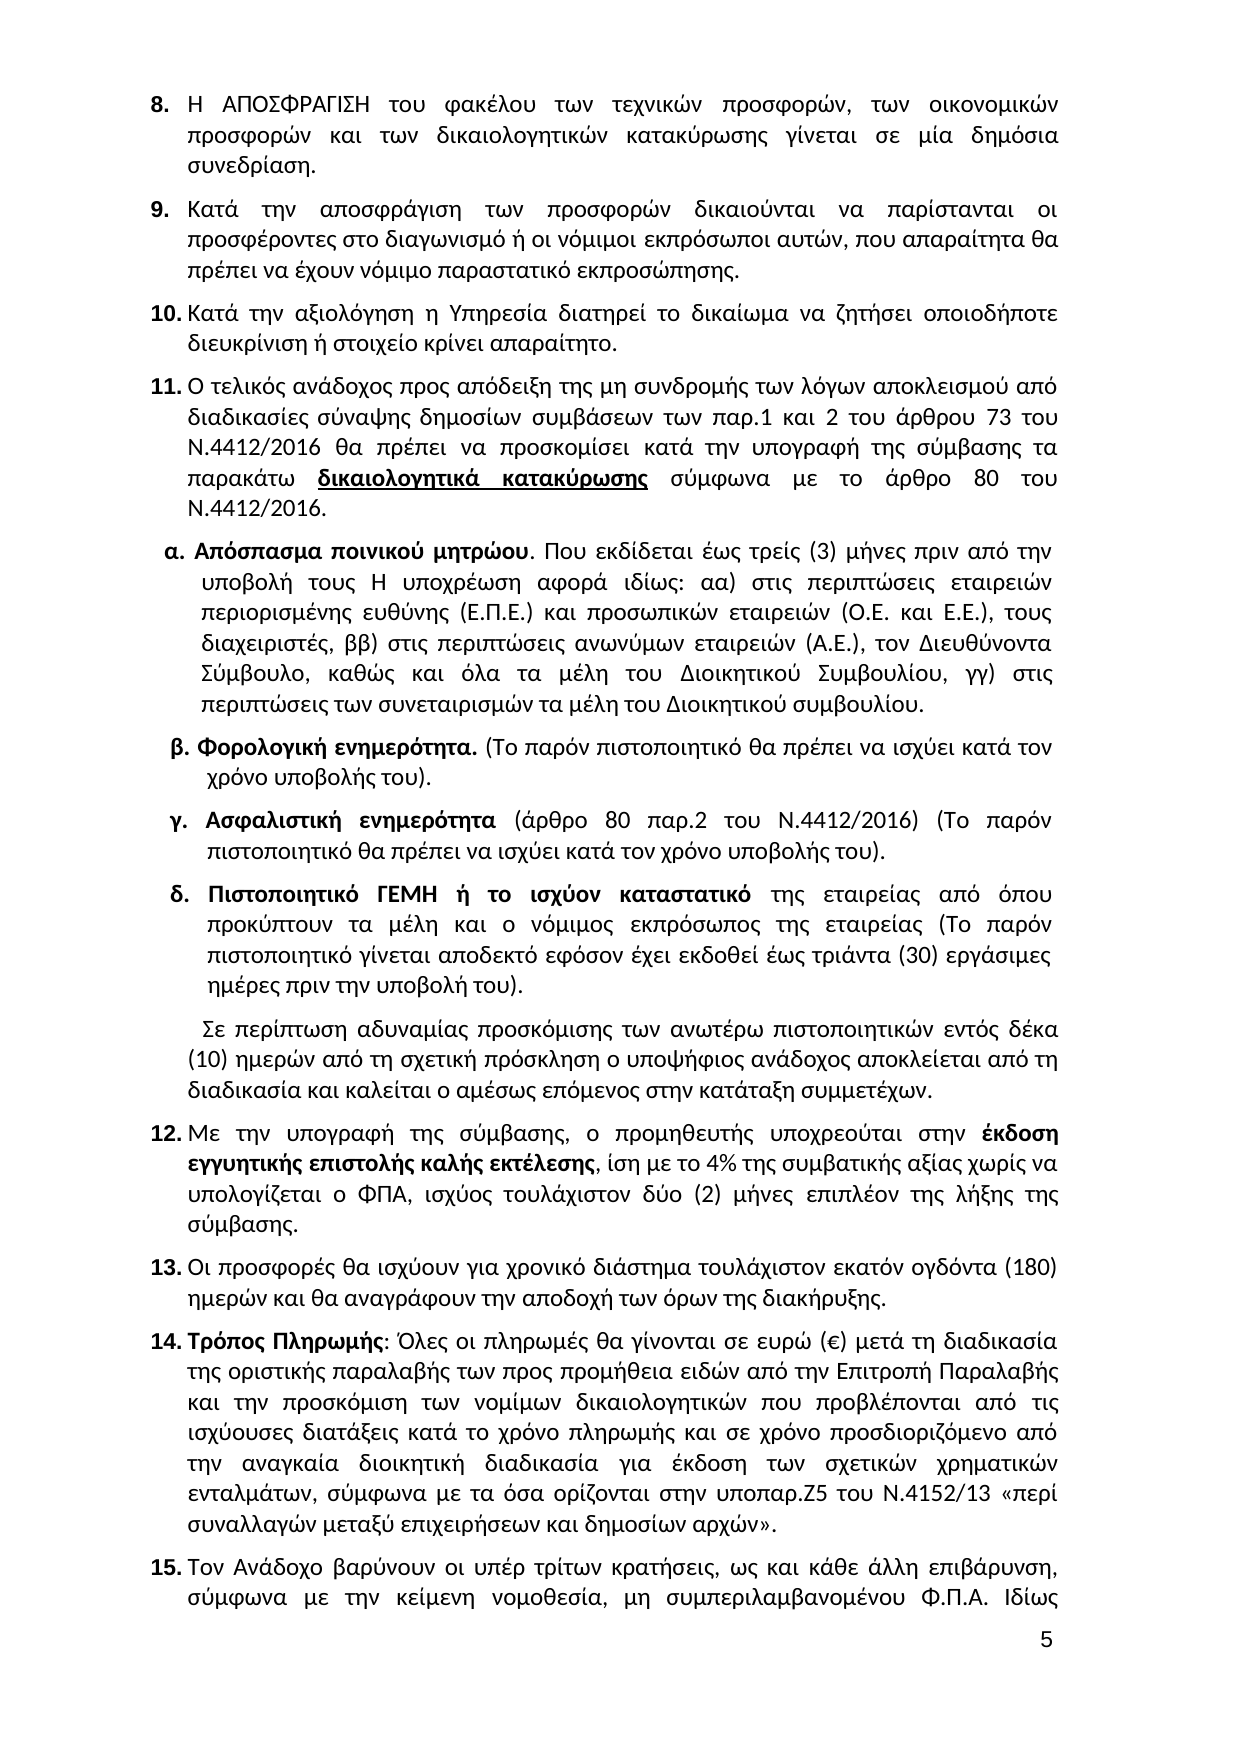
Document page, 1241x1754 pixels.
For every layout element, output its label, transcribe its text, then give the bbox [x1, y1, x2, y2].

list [150, 1551, 1059, 1612]
text β. Φορολογική ενημερότητα. (Το παρόν πιστοποιητικό θα πρέπει να ισχύει κατά τον χρόνο υποβολής του). [170, 731, 1053, 792]
subtitle Ο τελικός ανάδοχος προς απόδειξη της μη συνδρομής των λόγων αποκλεισμού από διαδικασίες σύναψης δημοσίων συμβάσεων των παρ.1 και 2 του άρθρου 73 του Ν.4412/2016 θα πρέπει να προσκομίσει κατά την υπογραφή της σύμβασης τα παρακάτω δικαιολογητικά κατακύρωσης σύμφωνα με το άρθρο 80 του Ν.4412/2016. [150, 370, 1059, 523]
list Κατά την αποσφράγιση των προσφορών δικαιούνται να παρίστανται οι προσφέροντες στο διαγωνισμό ή οι νόμιμοι εκπρόσωποι αυτών, που απαραίτητα θα πρέπει να έχουν νόμιμο παραστατικό εκπροσώπησης. [150, 193, 1059, 284]
list Κατά την αξιολόγηση η Υπηρεσία διατηρεί το δικαίωμα να ζητήσει οποιοδήποτε διευκρίνιση ή στοιχείο κρίνει απαραίτητο. [150, 297, 1059, 358]
list Οι προσφορές θα ισχύουν για χρονικό διάστημα τουλάχιστον εκατόν ογδόντα (180) ημερών και θα αναγράφουν την αποδοχή των όρων της διακήρυξης. [150, 1251, 1059, 1312]
text Σε περίπτωση αδυναμίας προσκόμισης των ανωτέρω πιστοποιητικών εντός δέκα (10) ημερών από τη σχετική πρόσκληση ο υποψήφιος ανάδοχος αποκλείεται από τη διαδικασία και καλείται ο αμέσως επόμενος στην κατάταξη συμμετέχων. [150, 1013, 1059, 1104]
list Η ΑΠΟΣΦΡΑΓΙΣΗ του φακέλου των τεχνικών προσφορών, των οικονομικών προσφορών και των δικαιολογητικών κατακύρωσης γίνεται σε μία δημόσια συνεδρίαση. [150, 89, 1059, 180]
list Τρόπος Πληρωμής: Όλες οι πληρωμές θα γίνονται σε ευρώ (€) μετά τη διαδικασία της οριστικής παραλαβής των προς προμήθεια ειδών από την Επιτροπή Παραλαβής και την προσκόμιση των νομίμων δικαιολογητικών που προβλέπονται από τις ισχύουσες διατάξεις κατά το χρόνο πληρωμής και σε χρόνο προσδιοριζόμενο από την αναγκαία διοικητική διαδικασία για έκδοση των σχετικών χρηματικών ενταλμάτων, σύμφωνα με τα όσα ορίζονται στην υποπαρ.Ζ5 του Ν.4152/13 «περί συναλλαγών μεταξύ επιχειρήσεων και δημοσίων αρχών». [150, 1325, 1059, 1538]
list Με την υπογραφή της σύμβασης, ο προμηθευτής υποχρεούται στην έκδοση εγγυητικής επιστολής καλής εκτέλεσης, ίση με το 4% της συμβατικής αξίας χωρίς να υπολογίζεται ο ΦΠΑ, ισχύος τουλάχιστον δύο (2) μήνες επιπλέον της λήξης της σύμβασης. [150, 1117, 1059, 1239]
text δ. Πιστοποιητικό ΓΕΜΗ ή το ισχύον καταστατικό της εταιρείας από όπου προκύπτουν τα μέλη και ο νόμιμος εκπρόσωπος της εταιρείας (Το παρόν πιστοποιητικό γίνεται αποδεκτό εφόσον έχει εκδοθεί έως τριάντα (30) εργάσιμες ημέρες πριν την υποβολή του). [170, 878, 1053, 1000]
text γ. Ασφαλιστική ενημερότητα (άρθρο 80 παρ.2 του Ν.4412/2016) (Το παρόν πιστοποιητικό θα πρέπει να ισχύει κατά τον χρόνο υποβολής του). [170, 804, 1053, 866]
text α. Απόσπασμα ποινικού μητρώου. Που εκδίδεται έως τρείς (3) μήνες πριν από την υποβολή τους Η υποχρέωση αφορά ιδίως: αα) στις περιπτώσεις εταιρειών περιορισμένης ευθύνης (Ε.Π.Ε.) και προσωπικών εταιρειών (Ο.Ε. και Ε.Ε.), τους διαχειριστές, ββ) στις περιπτώσεις ανωνύμων εταιρειών (Α.Ε.), τον Διευθύνοντα Σύμβουλο, καθώς και όλα τα μέλη του Διοικητικού Συμβουλίου, γγ) στις περιπτώσεις των συνεταιρισμών τα μέλη του Διοικητικού συμβουλίου. [164, 535, 1053, 718]
